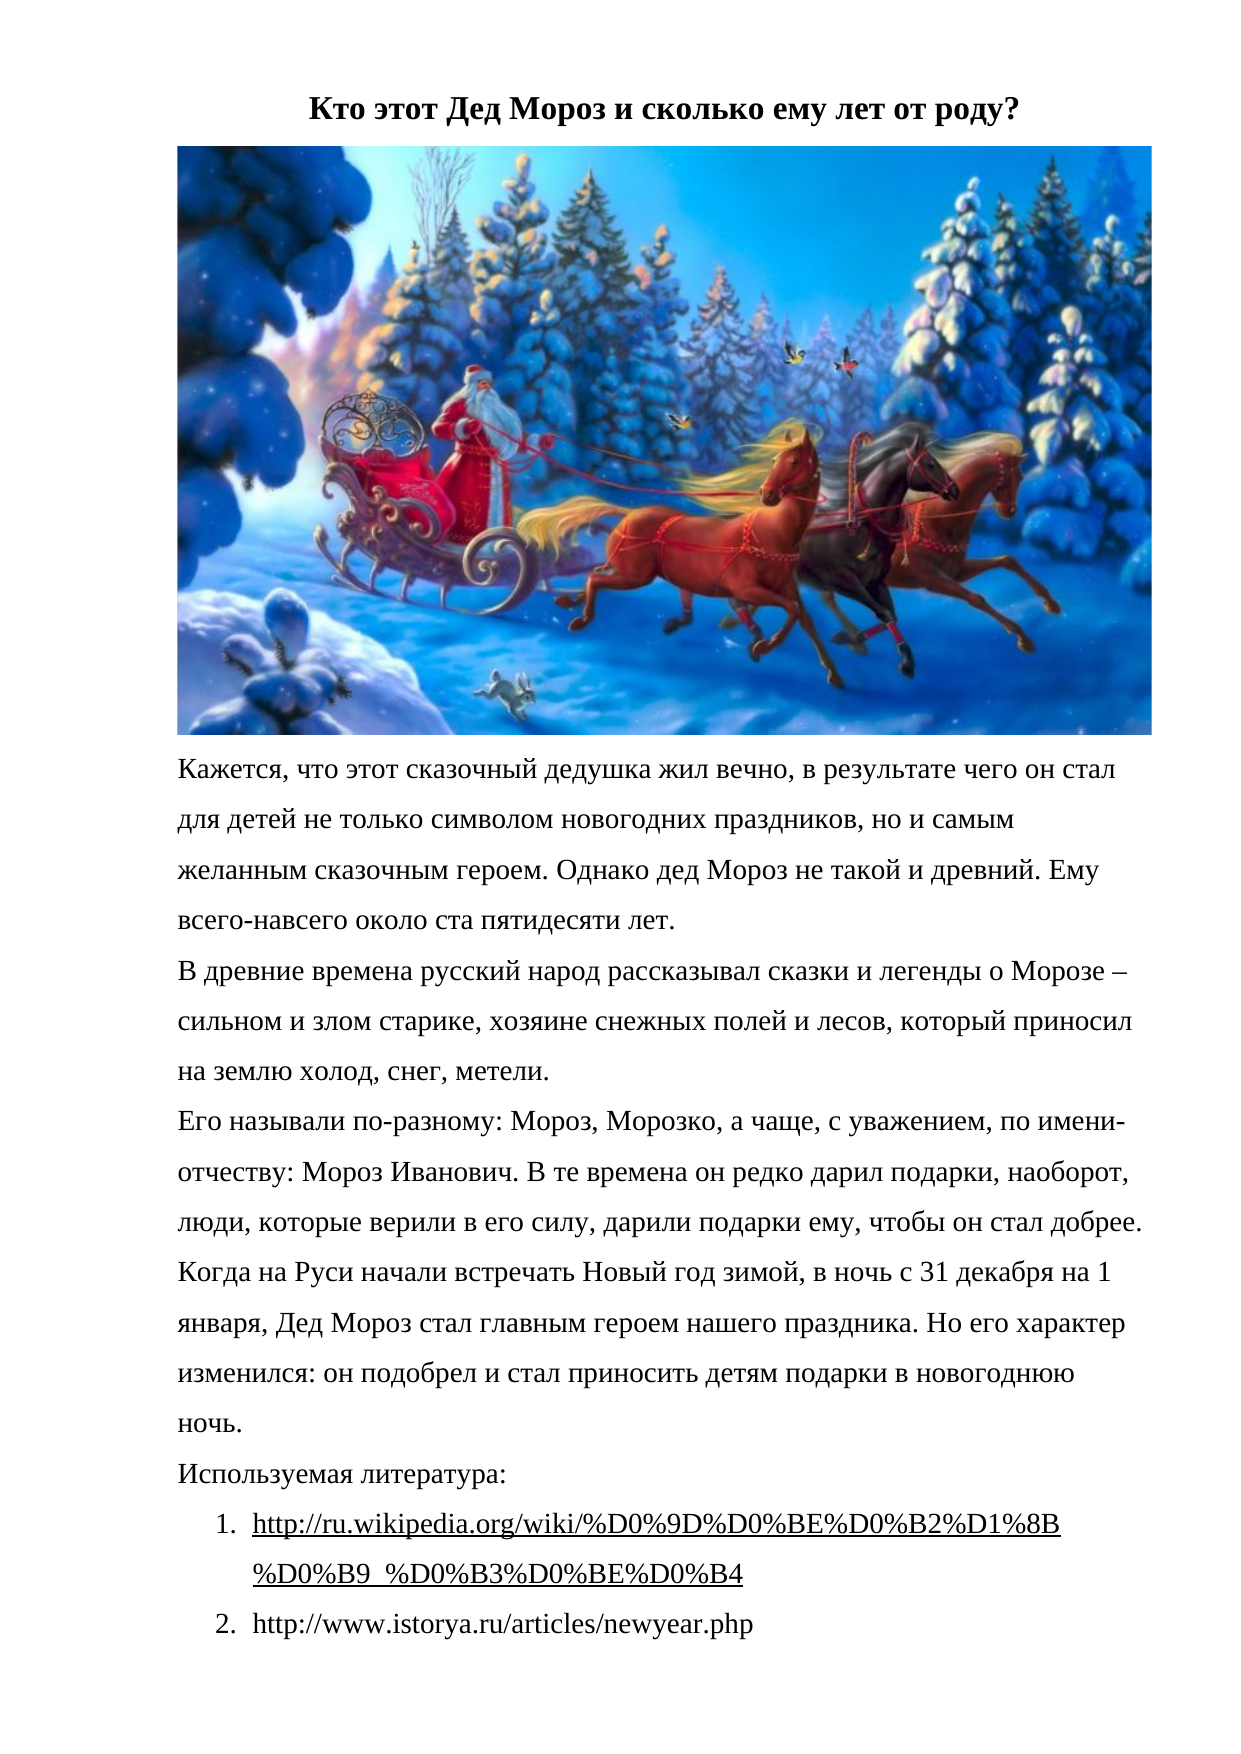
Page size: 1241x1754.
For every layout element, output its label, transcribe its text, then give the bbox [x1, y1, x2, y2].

text Кажется, что этот сказочный дедушка жил вечно, в результате чего он стал для детей не только символом новогодних праздников, но и самым желанным сказочным героем. Однако дед Мороз не такой и древний. Ему всего-навсего около ста пятидесяти лет. В древние времена русский народ рассказывал сказки и легенды о Морозе – сильном и злом старике, хозяине снежных полей и лесов, который приносил на землю холод, снег, метели. [177, 735, 1152, 1087]
list http://ru.wikipedia.org/wiki/%D0%9D%D0%BE%D0%B2%D1%8B%D0%B9_%D0%B3%D0%BE%D0%B4 [215, 1506, 1152, 1590]
text Кто этот Дед Мороз и сколько ему лет от роду? [177, 89, 1152, 127]
text Используемая литература: [177, 1456, 1152, 1489]
text Его называли по-разному: Мороз, Морозко, а чаще, с уважением, по имени-отчеству: Мороз Иванович. В те времена он редко дарил подарки, наоборот, люди, которые верили в его силу, дарили подарки ему, чтобы он стал добрее. Когда на Руси начали встречать Новый год зимой, в ночь с 31 декабря на 1 января, Дед Мороз стал главным героем нашего праздника. Но его характер изменился: он подобрел и стал приносить детям подарки в новогоднюю ночь. [177, 1103, 1152, 1439]
list http://www.istorya.ru/articles/newyear.php [215, 1607, 1152, 1640]
picture [177, 146, 1152, 735]
